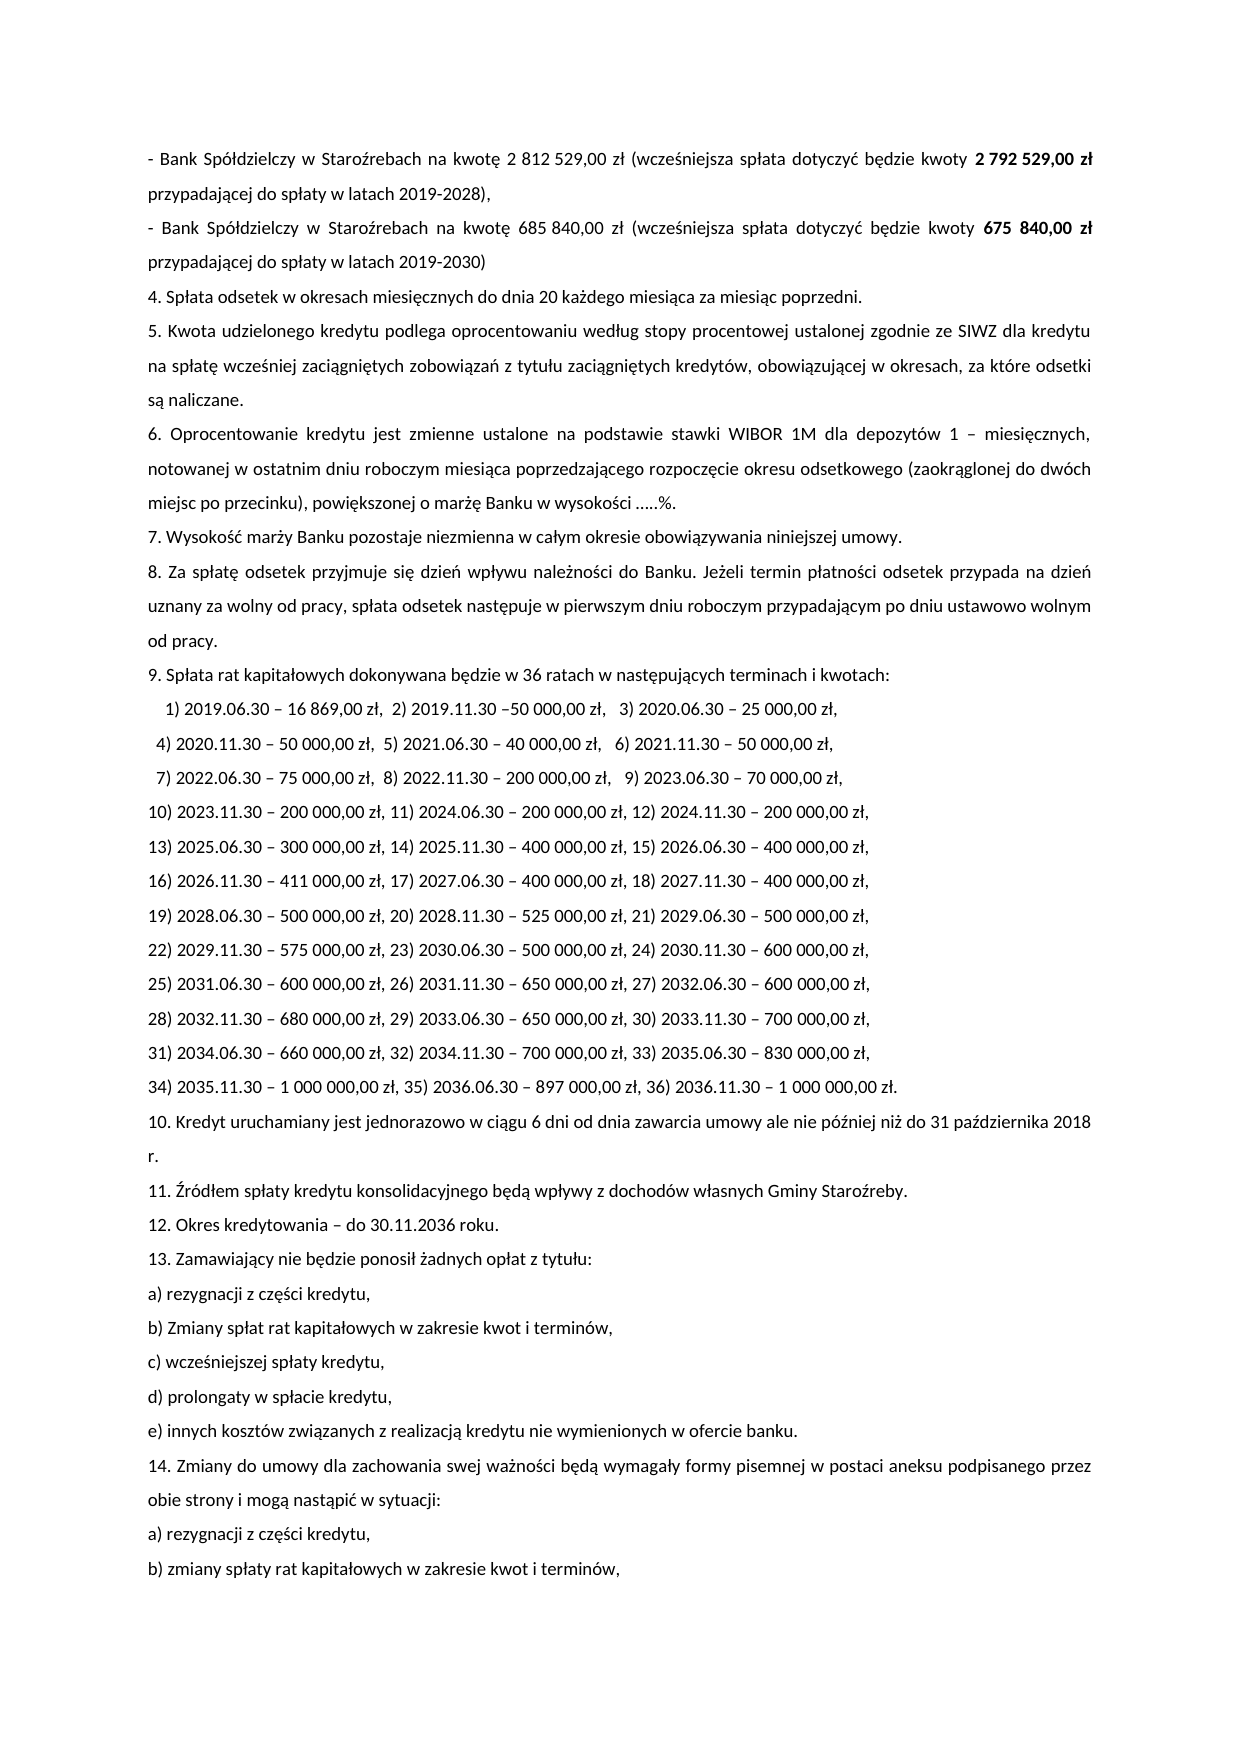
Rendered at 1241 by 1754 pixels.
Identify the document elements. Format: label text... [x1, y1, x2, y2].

text 5. Kwota udzielonego kredytu podlega oprocentowaniu według stopy procentowej ustalonej zgodnie ze SIWZ dla kredytu na spłatę wcześniej zaciągniętych zobowiązań z tytułu zaciągniętych kredytów, obowiązującej w okresach, za które odsetki są naliczane. [148, 319, 1093, 411]
text 7) 2022.06.30 – 75 000,00 zł, 8) 2022.11.30 – 200 000,00 zł, 9) 2023.06.30 – 70 000,00 zł, [148, 766, 1093, 789]
text 9. Spłata rat kapitałowych dokonywana będzie w 36 ratach w następujących terminach i kwotach: [148, 663, 1093, 686]
text d) prolongaty w spłacie kredytu, [148, 1385, 1093, 1408]
text 4. Spłata odsetek w okresach miesięcznych do dnia 20 każdego miesiąca za miesiąc poprzedni. [148, 285, 1093, 308]
text 28) 2032.11.30 – 680 000,00 zł, 29) 2033.06.30 – 650 000,00 zł, 30) 2033.11.30 – 700 000,00 zł, [148, 1007, 1093, 1030]
text 13. Zamawiający nie będzie ponosił żadnych opłat z tytułu: [148, 1248, 1093, 1271]
text 34) 2035.11.30 – 1 000 000,00 zł, 35) 2036.06.30 – 897 000,00 zł, 36) 2036.11.30 – 1 000 000,00 zł. [148, 1076, 1093, 1099]
text - Bank Spółdzielczy w Staroźrebach na kwotę 685 840,00 zł (wcześniejsza spłata dotyczyć będzie kwoty 675 840,00 zł przypadającej do spłaty w latach 2019-2030) [148, 216, 1093, 274]
text 16) 2026.11.30 – 411 000,00 zł, 17) 2027.06.30 – 400 000,00 zł, 18) 2027.11.30 – 400 000,00 zł, [148, 869, 1093, 892]
text c) wcześniejszej spłaty kredytu, [148, 1351, 1093, 1374]
text 13) 2025.06.30 – 300 000,00 zł, 14) 2025.11.30 – 400 000,00 zł, 15) 2026.06.30 – 400 000,00 zł, [148, 835, 1093, 858]
text 7. Wysokość marży Banku pozostaje niezmienna w całym okresie obowiązywania niniejszej umowy. [148, 526, 1093, 549]
text 12. Okres kredytowania – do 30.11.2036 roku. [148, 1213, 1093, 1236]
text 19) 2028.06.30 – 500 000,00 zł, 20) 2028.11.30 – 525 000,00 zł, 21) 2029.06.30 – 500 000,00 zł, [148, 904, 1093, 927]
text a) rezygnacji z części kredytu, [148, 1523, 1093, 1546]
text b) Zmiany spłat rat kapitałowych w zakresie kwot i terminów, [148, 1316, 1093, 1339]
text 10) 2023.11.30 – 200 000,00 zł, 11) 2024.06.30 – 200 000,00 zł, 12) 2024.11.30 – 200 000,00 zł, [148, 801, 1093, 824]
text 10. Kredyt uruchamiany jest jednorazowo w ciągu 6 dni od dnia zawarcia umowy ale nie później niż do 31 października 2018 r. [148, 1110, 1093, 1167]
text a) rezygnacji z części kredytu, [148, 1282, 1093, 1305]
text 11. Źródłem spłaty kredytu konsolidacyjnego będą wpływy z dochodów własnych Gminy Staroźreby. [148, 1179, 1093, 1202]
text 8. Za spłatę odsetek przyjmuje się dzień wpływu należności do Banku. Jeżeli termin płatności odsetek przypada na dzień uznany za wolny od pracy, spłata odsetek następuje w pierwszym dniu roboczym przypadającym po dniu ustawowo wolnym od pracy. [148, 560, 1093, 652]
text 22) 2029.11.30 – 575 000,00 zł, 23) 2030.06.30 – 500 000,00 zł, 24) 2030.11.30 – 600 000,00 zł, [148, 938, 1093, 961]
text 14. Zmiany do umowy dla zachowania swej ważności będą wymagały formy pisemnej w postaci aneksu podpisanego przez obie strony i mogą nastąpić w sytuacji: [148, 1454, 1093, 1511]
text 25) 2031.06.30 – 600 000,00 zł, 26) 2031.11.30 – 650 000,00 zł, 27) 2032.06.30 – 600 000,00 zł, [148, 973, 1093, 996]
text 31) 2034.06.30 – 660 000,00 zł, 32) 2034.11.30 – 700 000,00 zł, 33) 2035.06.30 – 830 000,00 zł, [148, 1041, 1093, 1064]
text b) zmiany spłaty rat kapitałowych w zakresie kwot i terminów, [148, 1557, 1093, 1580]
text 4) 2020.11.30 – 50 000,00 zł, 5) 2021.06.30 – 40 000,00 zł, 6) 2021.11.30 – 50 000,00 zł, [148, 732, 1093, 755]
text e) innych kosztów związanych z realizacją kredytu nie wymienionych w ofercie banku. [148, 1419, 1093, 1442]
text - Bank Spółdzielczy w Staroźrebach na kwotę 2 812 529,00 zł (wcześniejsza spłata dotyczyć będzie kwoty 2 792 529,00 zł przypadającej do spłaty w latach 2019-2028), [148, 148, 1093, 205]
text 6. Oprocentowanie kredytu jest zmienne ustalone na podstawie stawki WIBOR 1M dla depozytów 1 – miesięcznych, notowanej w ostatnim dniu roboczym miesiąca poprzedzającego rozpoczęcie okresu odsetkowego (zaokrąglonej do dwóch miejsc po przecinku), powiększonej o marżę Banku w wysokości …..%. [148, 423, 1093, 514]
text 1) 2019.06.30 – 16 869,00 zł, 2) 2019.11.30 –50 000,00 zł, 3) 2020.06.30 – 25 000,00 zł, [148, 698, 1093, 721]
